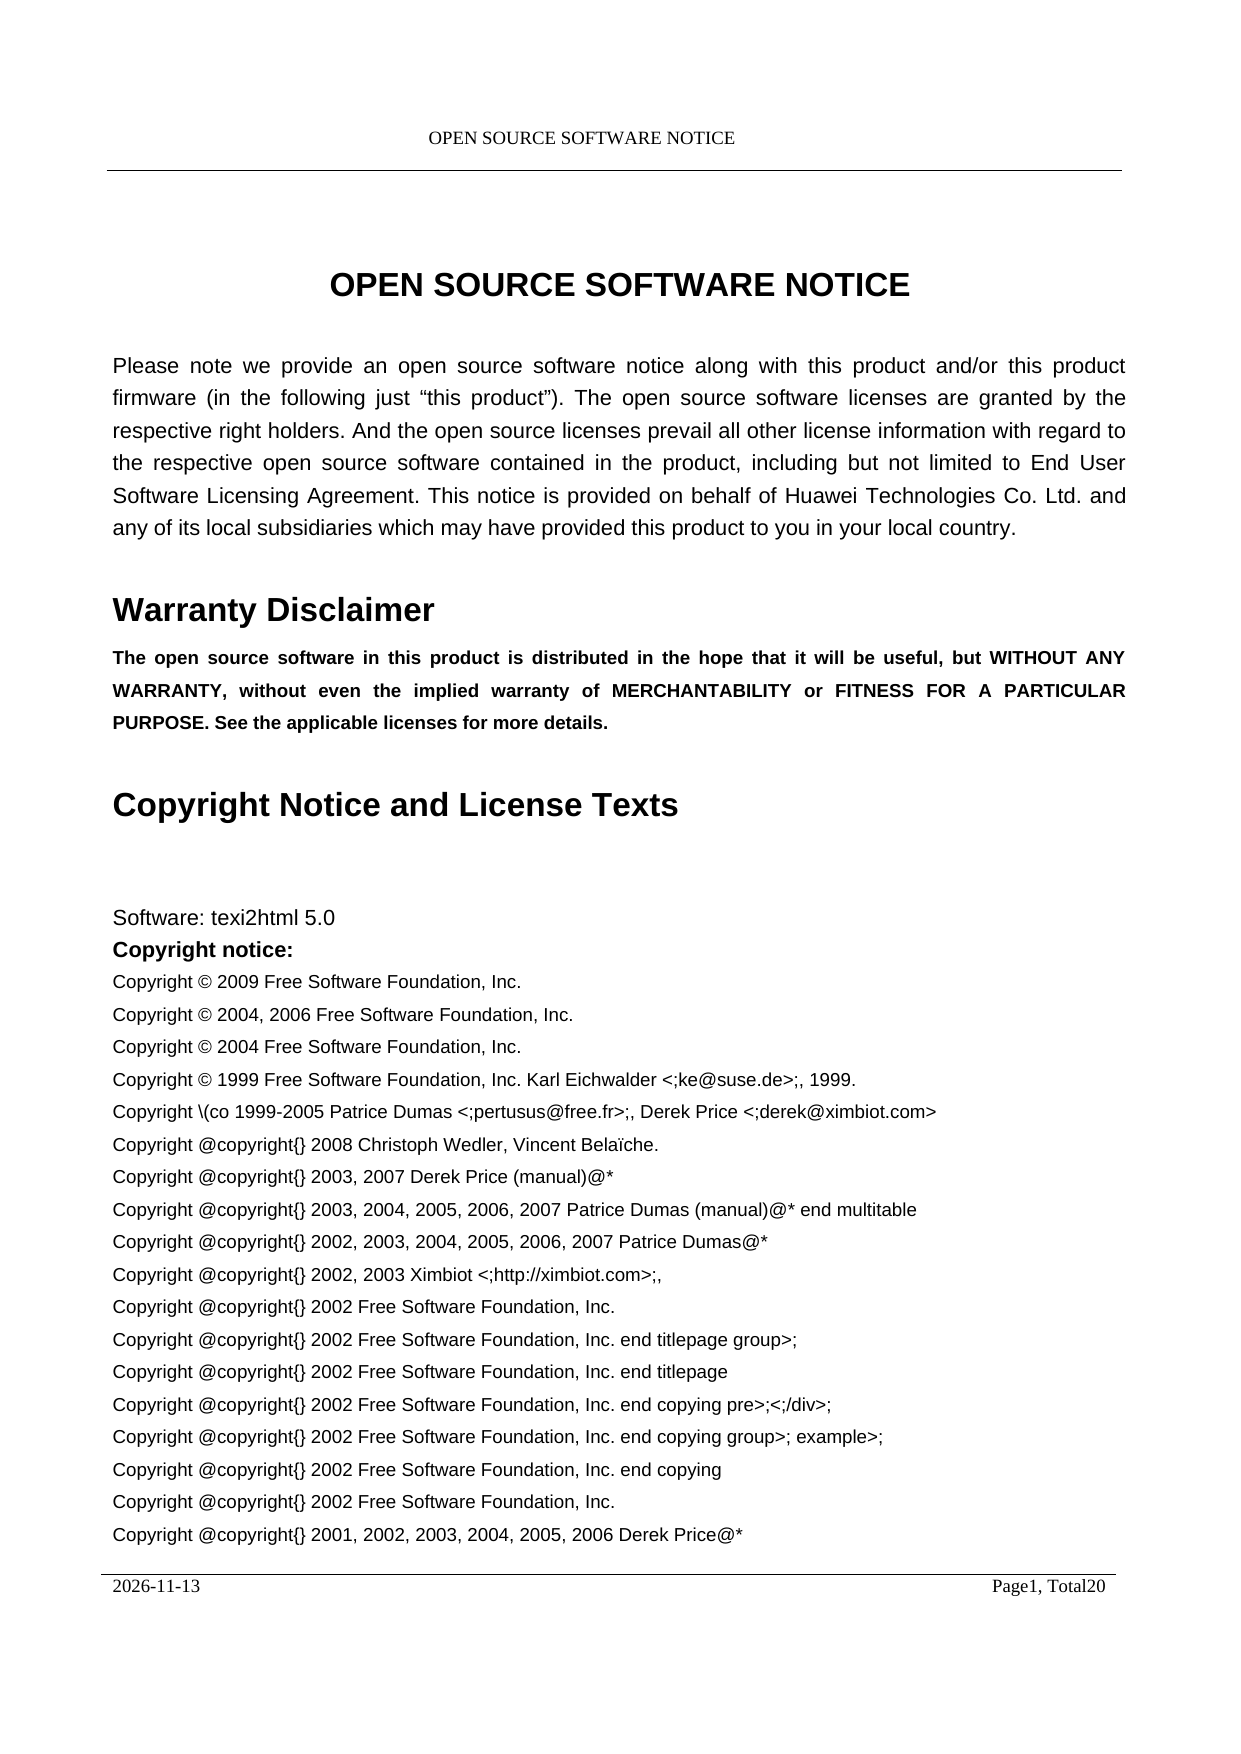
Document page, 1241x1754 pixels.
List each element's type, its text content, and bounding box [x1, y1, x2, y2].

text Copyright \(co 1999-2005 Patrice Dumas <;pertusus@free.fr>;, Derek Price <;derek@ximbiot.com> [112, 1096, 1128, 1128]
text Copyright @copyright{} 2002 Free Software Foundation, Inc. end copying group>; example>; [112, 1421, 1128, 1453]
text Copyright © 2009 Free Software Foundation, Inc. [112, 966, 1128, 998]
text Copyright @copyright{} 2002 Free Software Foundation, Inc. end copying [112, 1453, 1128, 1486]
text Software: texi2html 5.0 [112, 901, 1128, 933]
text Copyright @copyright{} 2002, 2003 Ximbiot <;http://ximbiot.com>;, [112, 1258, 1128, 1291]
text The open source software in this product is distributed in the hope that it will be useful, but WITHOUT ANY WARRANTY, without even the implied warranty of MERCHANTABILITY or FITNESS FOR A PARTICULAR PURPOSE. See the applicable licenses for more details. [112, 641, 1128, 739]
text Copyright @copyright{} 2002 Free Software Foundation, Inc. end titlepage group>; [112, 1323, 1128, 1356]
text OPEN SOURCE SOFTWARE NOTICE [112, 251, 1128, 316]
text Copyright @copyright{} 2003, 2004, 2005, 2006, 2007 Patrice Dumas (manual)@* end multitable [112, 1193, 1128, 1226]
text Copyright @copyright{} 2008 Christoph Wedler, Vincent Belaïche. [112, 1128, 1128, 1161]
text Warranty Disclaimer [112, 576, 1128, 641]
text Copyright © 2004 Free Software Foundation, Inc. [112, 1031, 1128, 1063]
text Copyright Notice and License Texts [112, 771, 1128, 836]
text Copyright @copyright{} 2002 Free Software Foundation, Inc. [112, 1486, 1128, 1518]
text Copyright @copyright{} 2002, 2003, 2004, 2005, 2006, 2007 Patrice Dumas@* [112, 1226, 1128, 1258]
text Copyright @copyright{} 2002 Free Software Foundation, Inc. end copying pre>;<;/div>; [112, 1388, 1128, 1421]
text Copyright notice: [112, 933, 1128, 966]
text Please note we provide an open source software notice along with this product and/or this product firmware (in the following just “this product”). The open source software licenses are granted by the respective right holders. And the open source licenses prevail all other license information with regard to the respective open source software contained in the product, including but not limited to End User Software Licensing Agreement. This notice is provided on behalf of Huawei Technologies Co. Ltd. and any of its local subsidiaries which may have provided this product to you in your local country. [112, 349, 1128, 544]
text Copyright @copyright{} 2002 Free Software Foundation, Inc. [112, 1291, 1128, 1323]
text Copyright @copyright{} 2001, 2002, 2003, 2004, 2005, 2006 Derek Price@* [112, 1518, 1128, 1551]
text Copyright © 2004, 2006 Free Software Foundation, Inc. [112, 998, 1128, 1031]
text Copyright © 1999 Free Software Foundation, Inc. Karl Eichwalder <;ke@suse.de>;, 1999. [112, 1063, 1128, 1096]
text Copyright @copyright{} 2002 Free Software Foundation, Inc. end titlepage [112, 1356, 1128, 1388]
text Copyright @copyright{} 2003, 2007 Derek Price (manual)@* [112, 1161, 1128, 1193]
